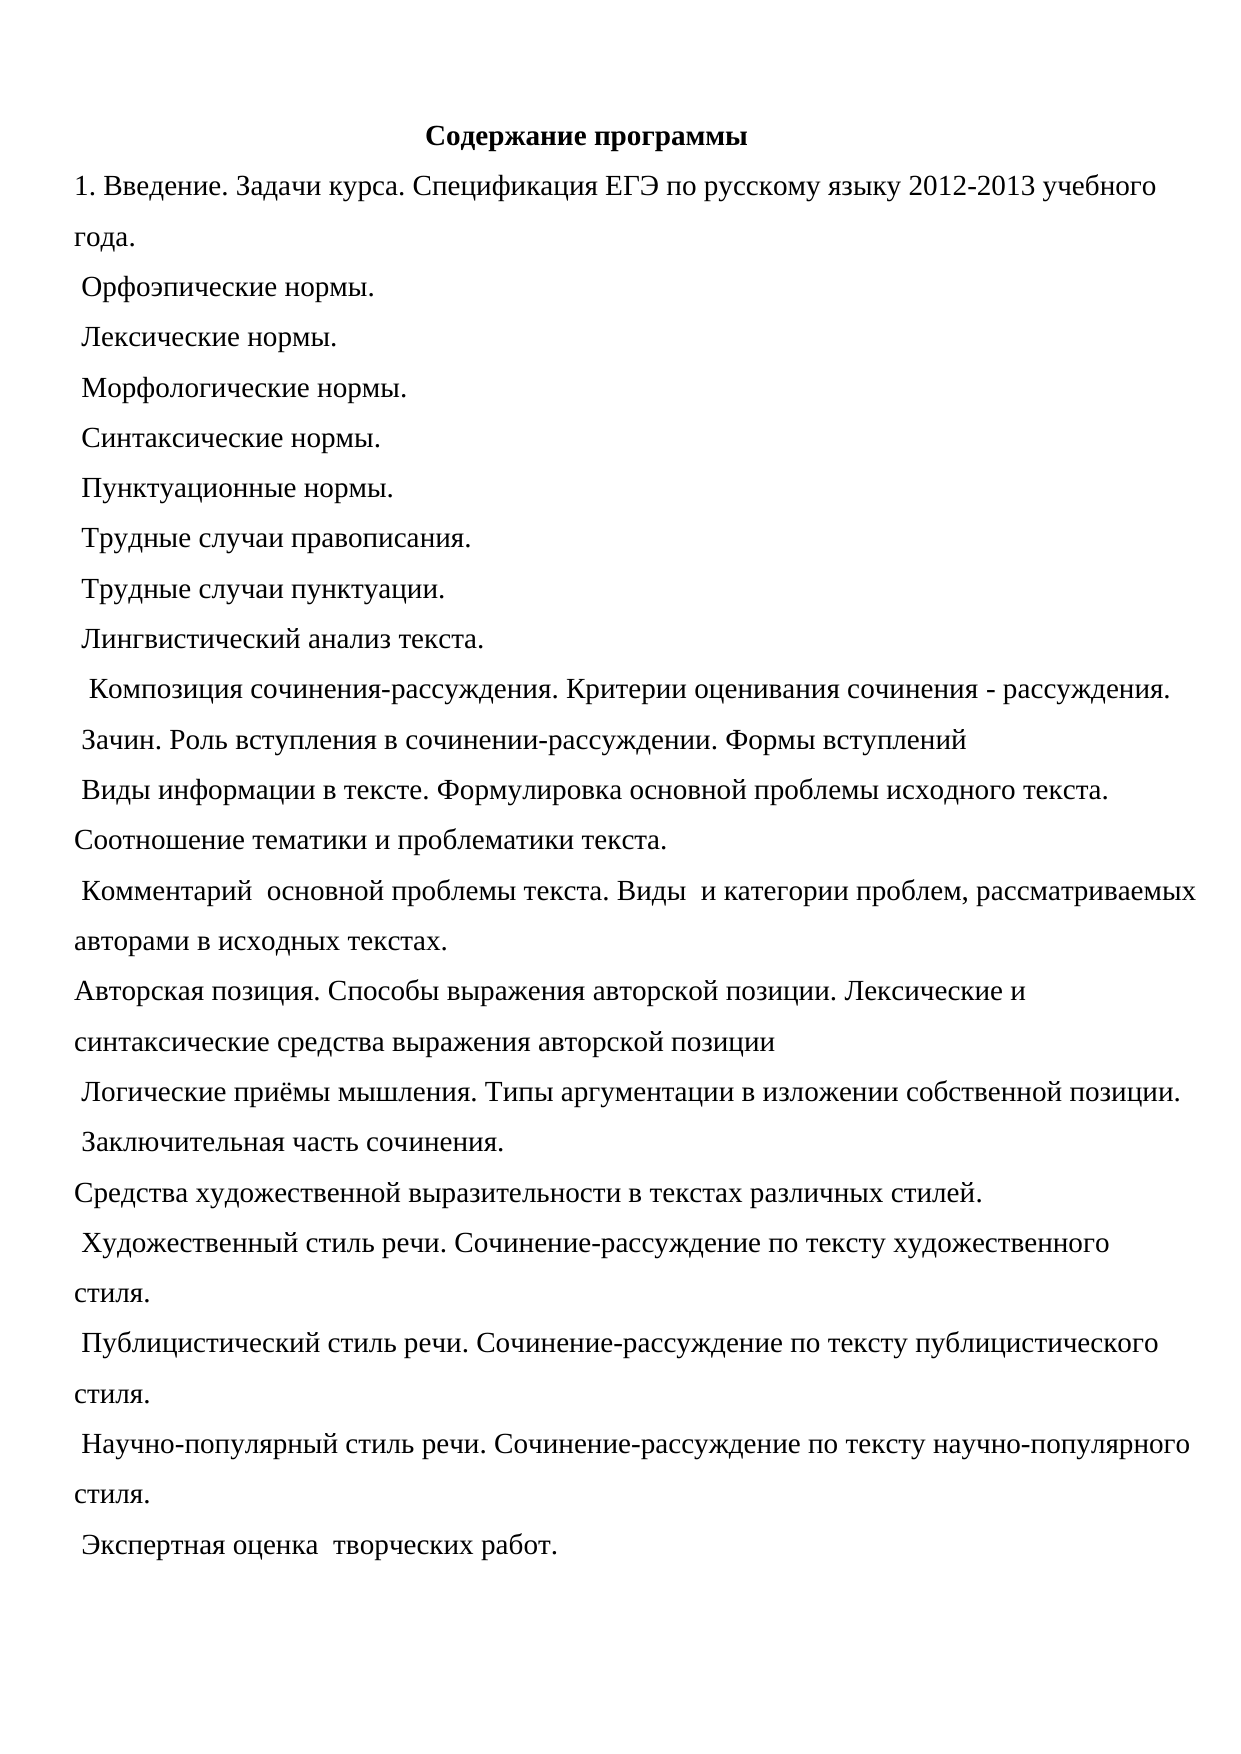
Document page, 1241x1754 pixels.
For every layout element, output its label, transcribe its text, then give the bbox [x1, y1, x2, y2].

text Лингвистический анализ текста. [74, 621, 1211, 655]
text Логические приёмы мышления. Типы аргументации в изложении собственной позиции. [74, 1074, 1211, 1108]
text Экспертная оценка творческих работ. [74, 1527, 1211, 1560]
text Научно-популярный стиль речи. Сочинение-рассуждение по тексту научно-популярного стиля. [74, 1426, 1211, 1510]
text 1. Введение. Задачи курса. Спецификация ЕГЭ по русскому языку 2012-2013 учебного года. [74, 168, 1211, 252]
text Средства художественной выразительности в текстах различных стилей. [74, 1175, 1211, 1208]
text Морфологические нормы. [74, 370, 1211, 403]
text Авторская позиция. Способы выражения авторской позиции. Лексические и синтаксические средства выражения авторской позиции [74, 973, 1211, 1057]
text Зачин. Роль вступления в сочинении-рассуждении. Формы вступлений [74, 722, 1211, 755]
text Синтаксические нормы. [74, 420, 1211, 453]
text Публицистический стиль речи. Сочинение-рассуждение по тексту публицистического стиля. [74, 1326, 1211, 1409]
text Комментарий основной проблемы текста. Виды и категории проблем, рассматриваемых авторами в исходных текстах. [74, 873, 1211, 957]
text Композиция сочинения-рассуждения. Критерии оценивания сочинения - рассуждения. [74, 672, 1211, 705]
text Лексические нормы. [74, 319, 1211, 353]
text Трудные случаи пунктуации. [74, 571, 1211, 604]
text Орфоэпические нормы. [74, 269, 1211, 303]
text Содержание программы [74, 118, 1211, 152]
text Заключительная часть сочинения. [74, 1124, 1211, 1158]
text Пунктуационные нормы. [74, 470, 1211, 504]
text Художественный стиль речи. Сочинение-рассуждение по тексту художественного стиля. [74, 1225, 1211, 1309]
text Виды информации в тексте. Формулировка основной проблемы исходного текста. Соотношение тематики и проблематики текста. [74, 772, 1211, 856]
text Трудные случаи правописания. [74, 521, 1211, 554]
